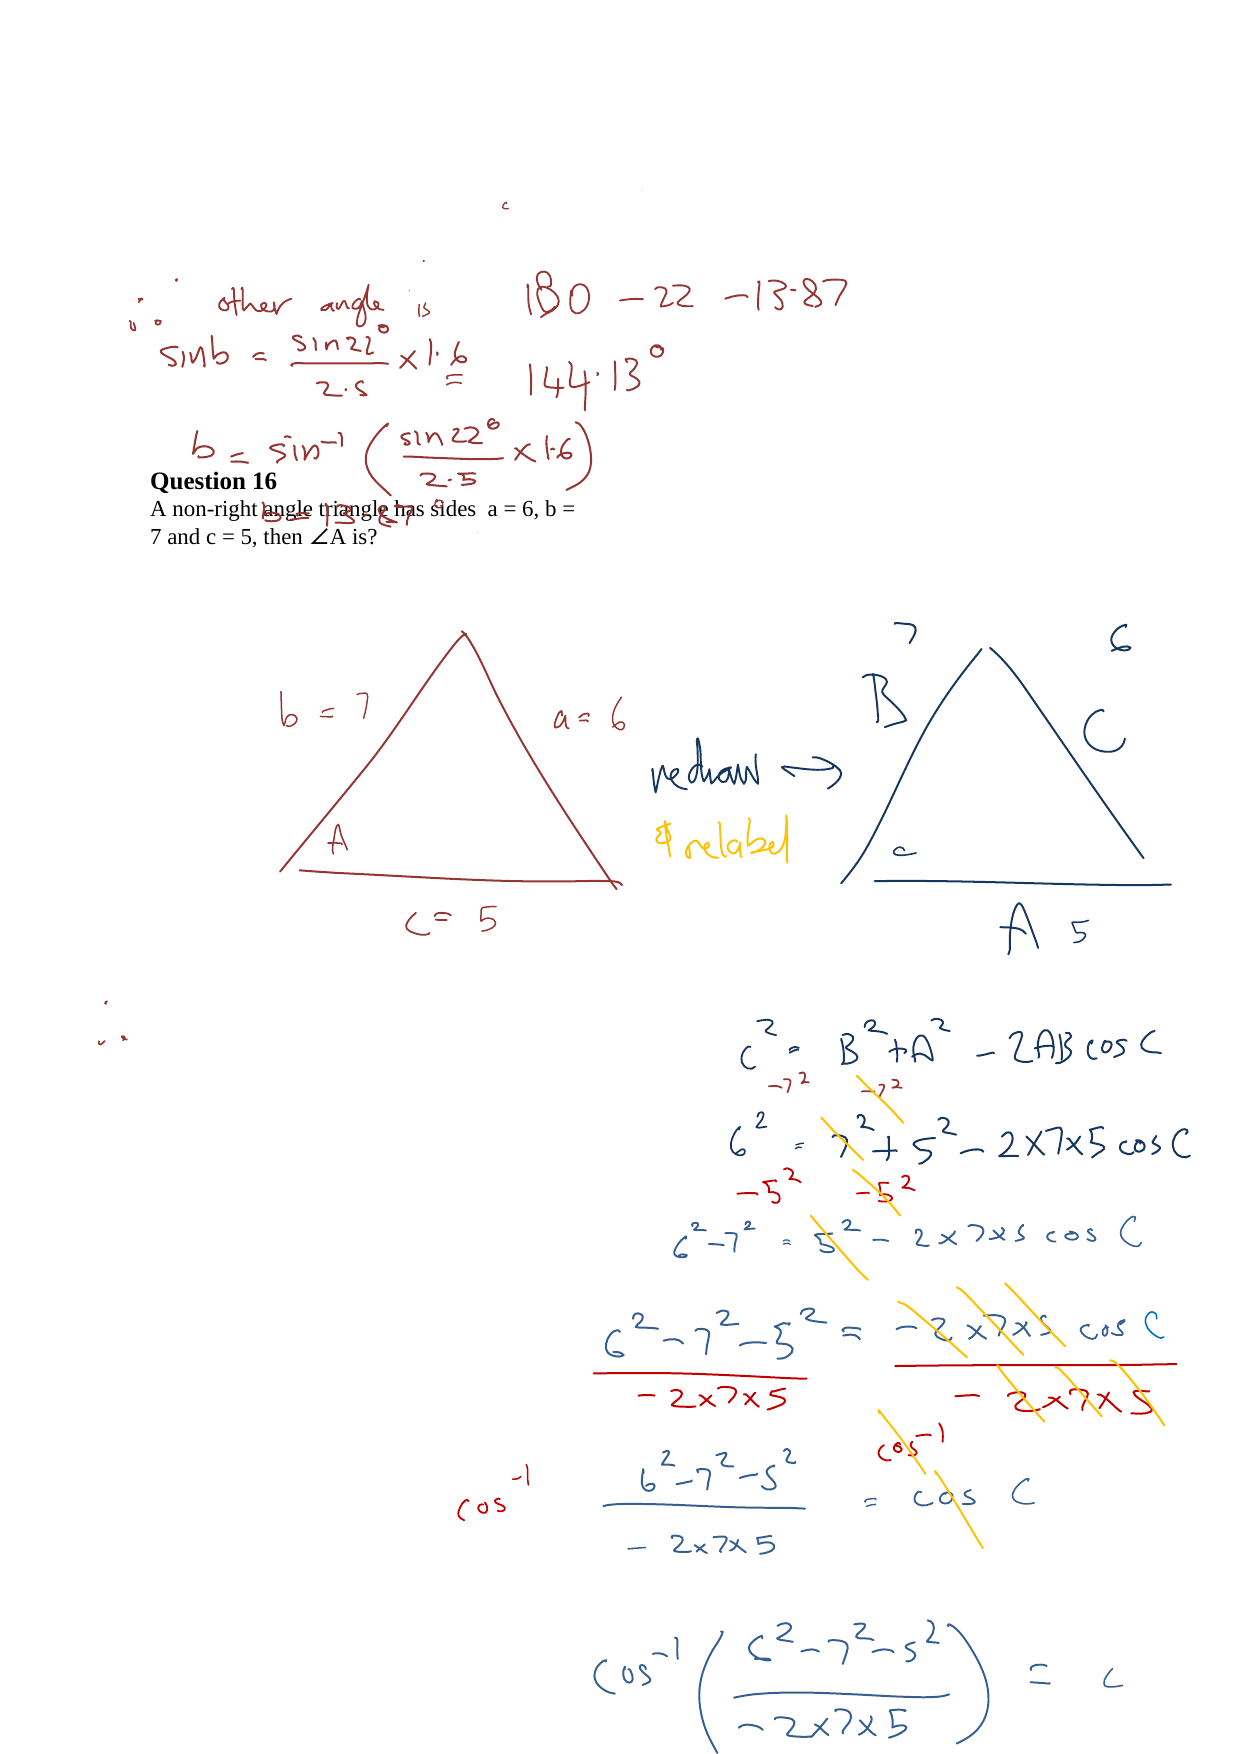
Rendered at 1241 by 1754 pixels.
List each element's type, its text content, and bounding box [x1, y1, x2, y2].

text Question 16 [150, 466, 387, 495]
text Question 16 [369, 466, 583, 495]
text A non-right angle triangle has sides a = 6, b = 7 and c = 5, then ∠A is? [150, 495, 583, 549]
